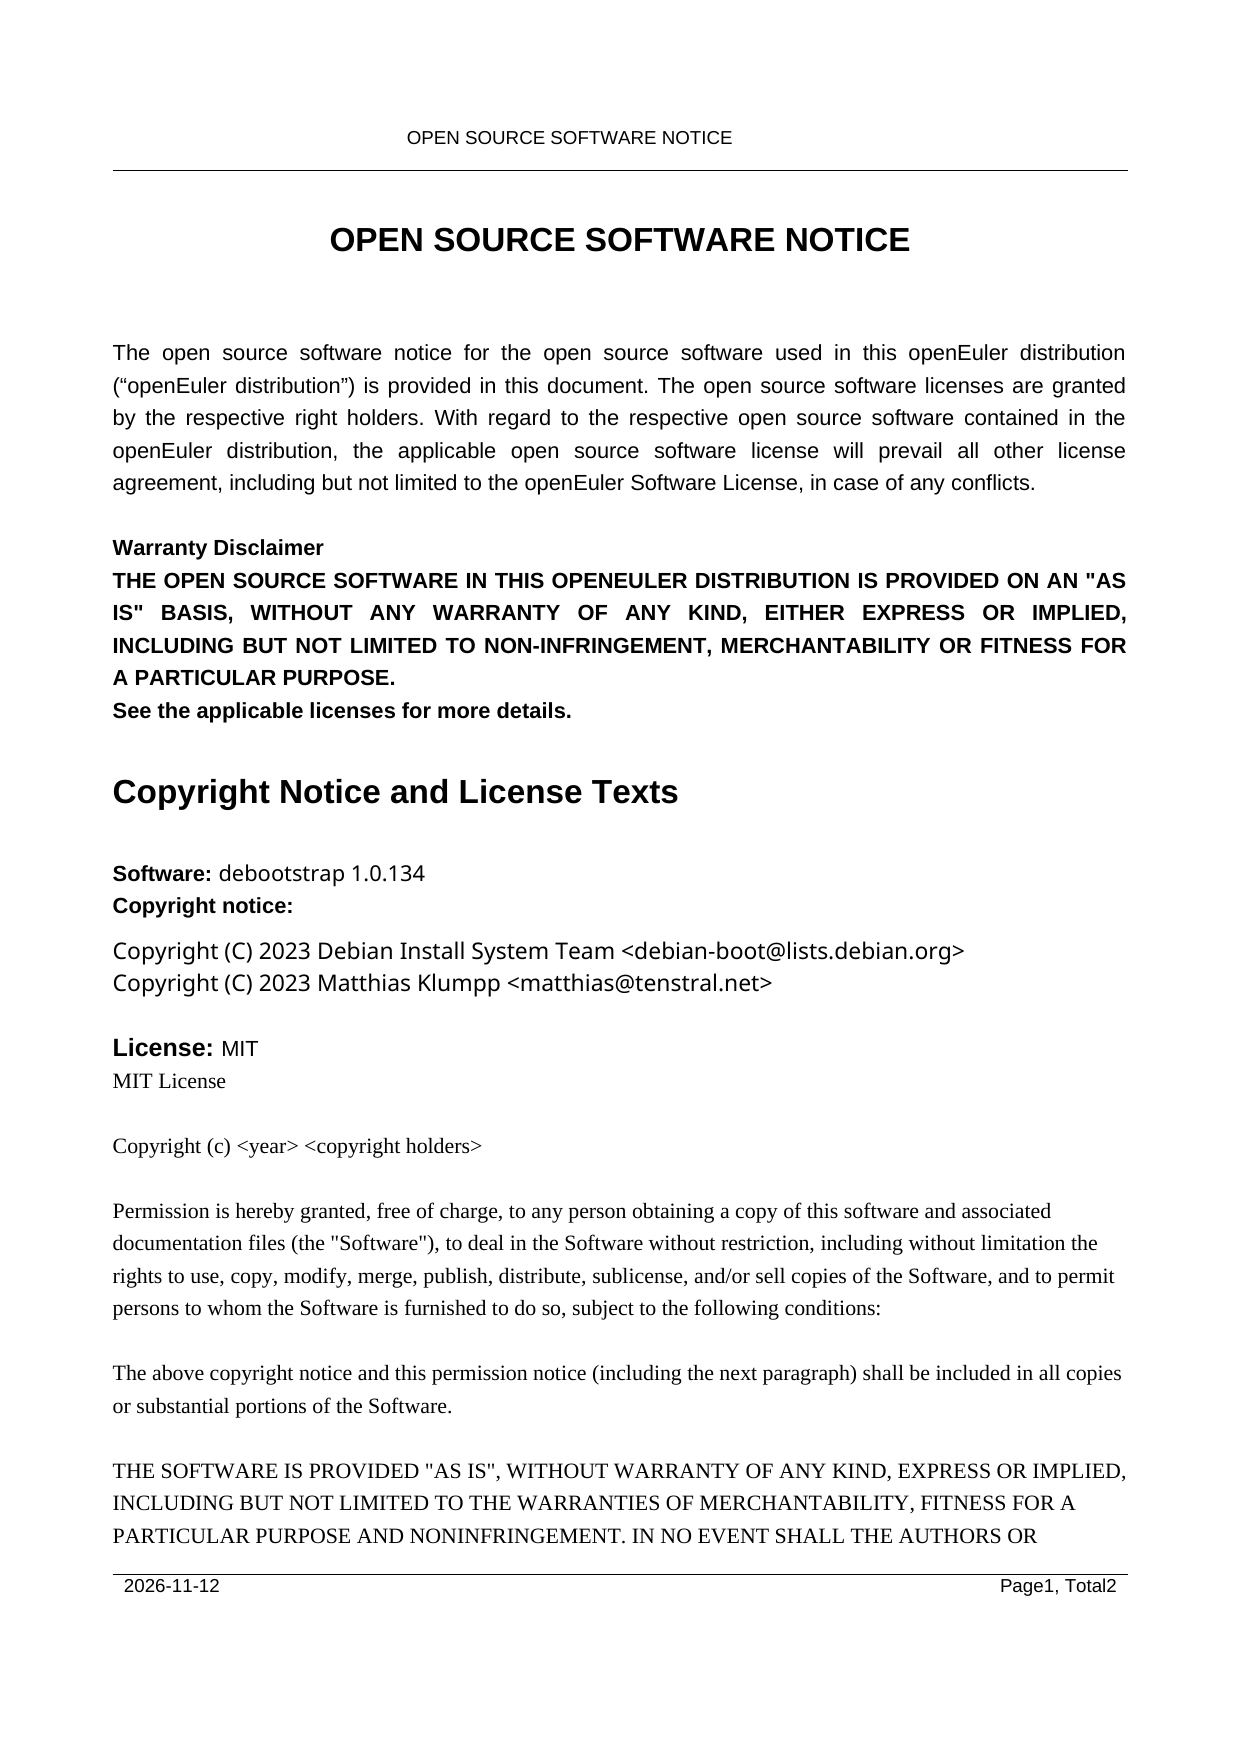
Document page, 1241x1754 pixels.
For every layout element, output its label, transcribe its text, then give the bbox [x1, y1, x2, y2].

text Warranty Disclaimer [112, 531, 1128, 564]
text Copyright Notice and License Texts [112, 759, 1128, 824]
text OPEN SOURCE SOFTWARE NOTICE [112, 206, 1128, 271]
text THE OPEN SOURCE SOFTWARE IN THIS OPENEULER DISTRIBUTION IS PROVIDED ON AN "AS IS" BASIS, WITHOUT ANY WARRANTY OF ANY KIND, EITHER EXPRESS OR IMPLIED, INCLUDING BUT NOT LIMITED TO NON-INFRINGEMENT, MERCHANTABILITY OR FITNESS FOR A PARTICULAR PURPOSE. See the applicable licenses for more details. [112, 564, 1128, 726]
title Software: debootstrap 1.0.134 [112, 856, 1128, 889]
text Copyright (C) 2023 Debian Install System Team <debian-boot@lists.debian.org> Copyright (C) 2023 Matthias Klumpp <matthias@tenstral.net> [112, 934, 1128, 1031]
text Copyright notice: [112, 889, 1128, 921]
text License: MIT [112, 1031, 1128, 1064]
text The open source software notice for the open source software used in this openEuler distribution (“openEuler distribution”) is provided in this document. The open source software licenses are granted by the respective right holders. With regard to the respective open source software contained in the openEuler distribution, the applicable open source software license will prevail all other license agreement, including but not limited to the openEuler Software License, in case of any conflicts. [112, 336, 1128, 499]
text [112, 1064, 1128, 1551]
